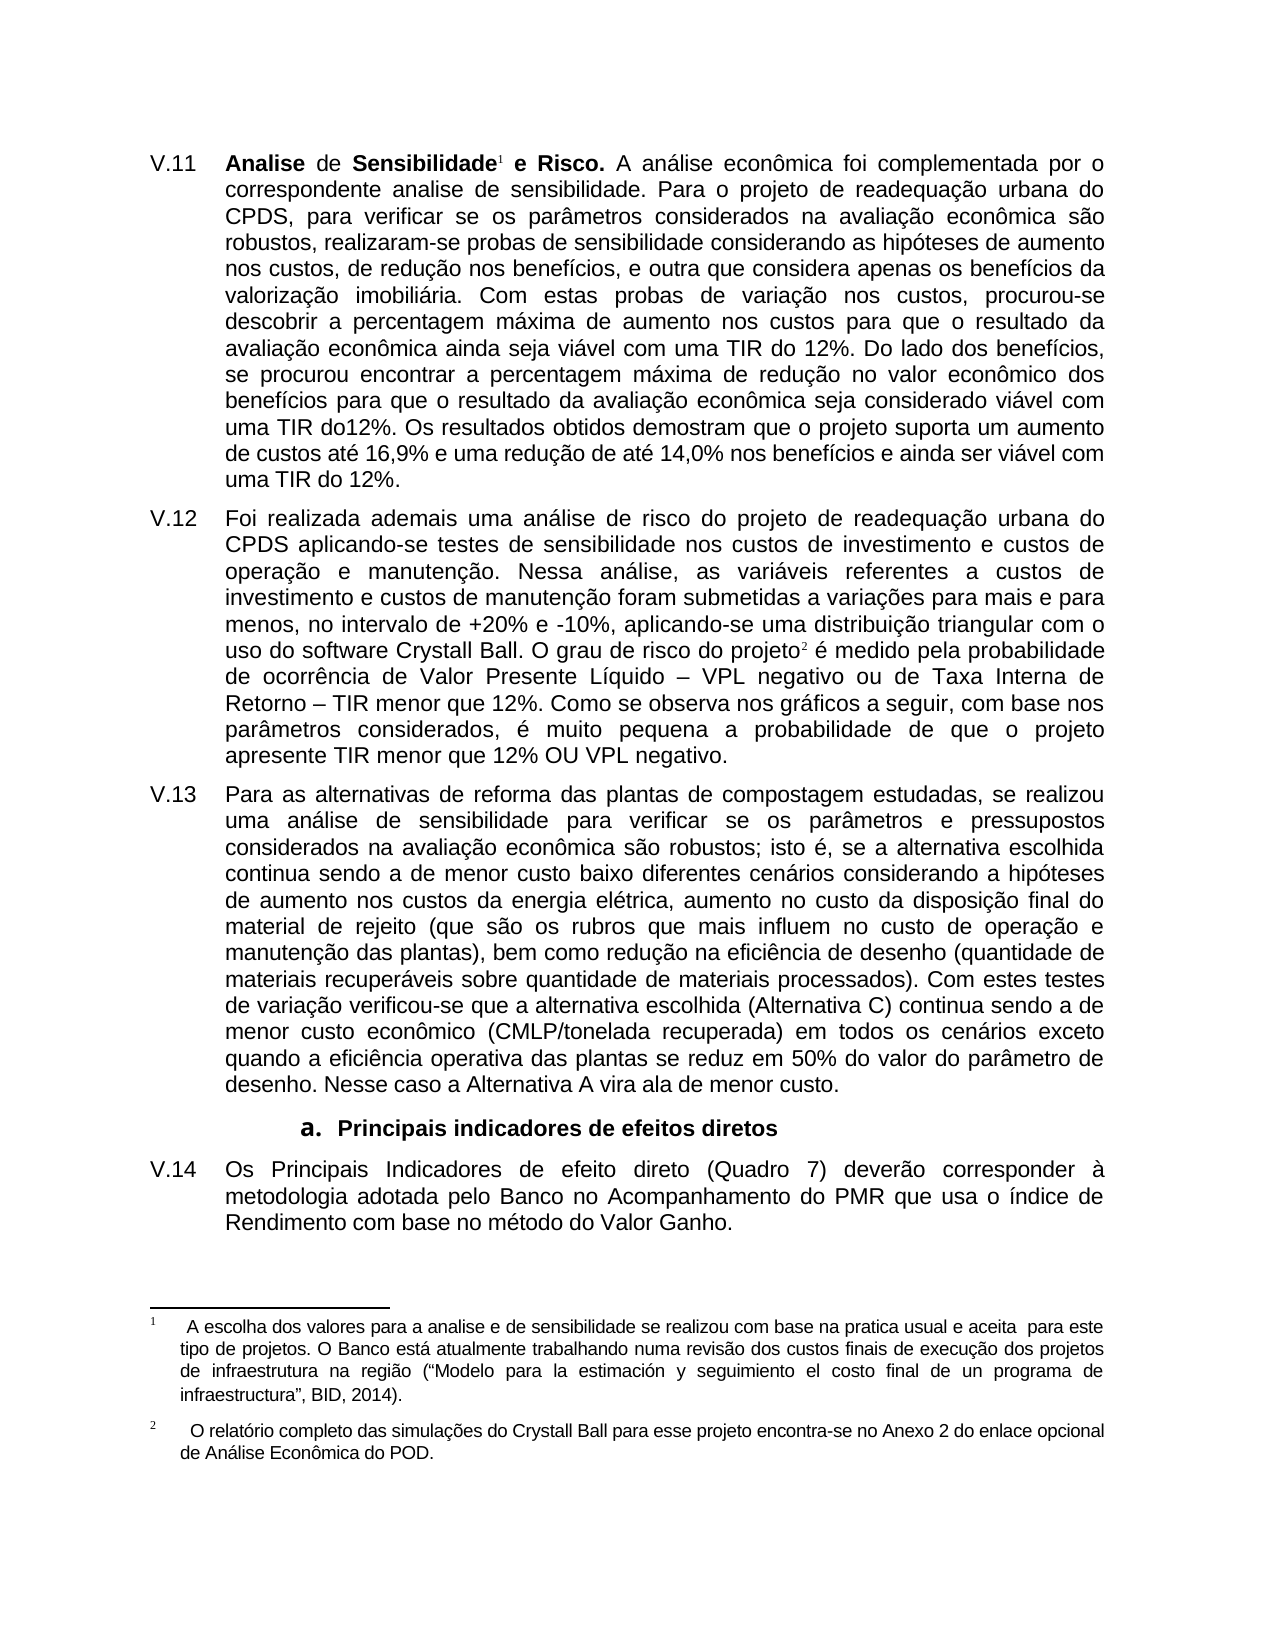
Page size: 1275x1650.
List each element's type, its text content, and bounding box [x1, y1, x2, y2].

text Analise de Sensibilidade e Risco. A análise econômica foi complementada por o correspondente analise de sensibilidade. Para o projeto de readequação urbana do CPDS, para verificar se os parâmetros considerados na avaliação econômica são robustos, realizaram-se probas de sensibilidade considerando as hipóteses de aumento nos custos, de redução nos benefícios, e outra que considera apenas os benefícios da valorização imobiliária. Com estas probas de variação nos custos, procurou-se descobrir a percentagem máxima de aumento nos custos para que o resultado da avaliação econômica ainda seja viável com uma TIR do 12%. Do lado dos benefícios, se procurou encontrar a percentagem máxima de redução no valor econômico dos benefícios para que o resultado da avaliação econômica seja considerado viável com uma TIR do12%. Os resultados obtidos demostram que o projeto suporta um aumento de custos até 16,9% e uma redução de até 14,0% nos benefícios e ainda ser viável com uma TIR do 12%. [150, 150, 1106, 493]
text Os Principais Indicadores de efeito direto (Quadro 7) deverão corresponder à metodologia adotada pelo Banco no Acompanhamento do PMR que usa o índice de Rendimento com base no método do Valor Ganho. [150, 1156, 1106, 1236]
subtitle Principais indicadores de efeitos diretos [300, 1110, 1106, 1144]
text Foi realizada ademais uma análise de risco do projeto de readequação urbana do CPDS aplicando-se testes de sensibilidade nos custos de investimento e custos de operação e manutenção. Nessa análise, as variáveis referentes a custos de investimento e custos de manutenção foram submetidas a variações para mais e para menos, no intervalo de +20% e -10%, aplicando-se uma distribuição triangular com o uso do software Crystall Ball. O grau de risco do projeto é medido pela probabilidade de ocorrência de Valor Presente Líquido – VPL negativo ou de Taxa Interna de Retorno – TIR menor que 12%. Como se observa nos gráficos a seguir, com base nos parâmetros considerados, é muito pequena a probabilidade de que o projeto apresente TIR menor que 12% OU VPL negativo. [150, 505, 1106, 769]
text Para as alternativas de reforma das plantas de compostagem estudadas, se realizou uma análise de sensibilidade para verificar se os parâmetros e pressupostos considerados na avaliação econômica são robustos; isto é, se a alternativa escolhida continua sendo a de menor custo baixo diferentes cenários considerando a hipóteses de aumento nos custos da energia elétrica, aumento no custo da disposição final do material de rejeito (que são os rubros que mais influem no custo de operação e manutenção das plantas), bem como redução na eficiência de desenho (quantidade de materiais recuperáveis sobre quantidade de materiais processados). Com estes testes de variação verificou-se que a alternativa escolhida (Alternativa C) continua sendo a de menor custo econômico (CMLP/tonelada recuperada) em todos os cenários exceto quando a eficiência operativa das plantas se reduz em 50% do valor do parâmetro de desenho. Nesse caso a Alternativa A vira ala de menor custo. [150, 781, 1106, 1097]
